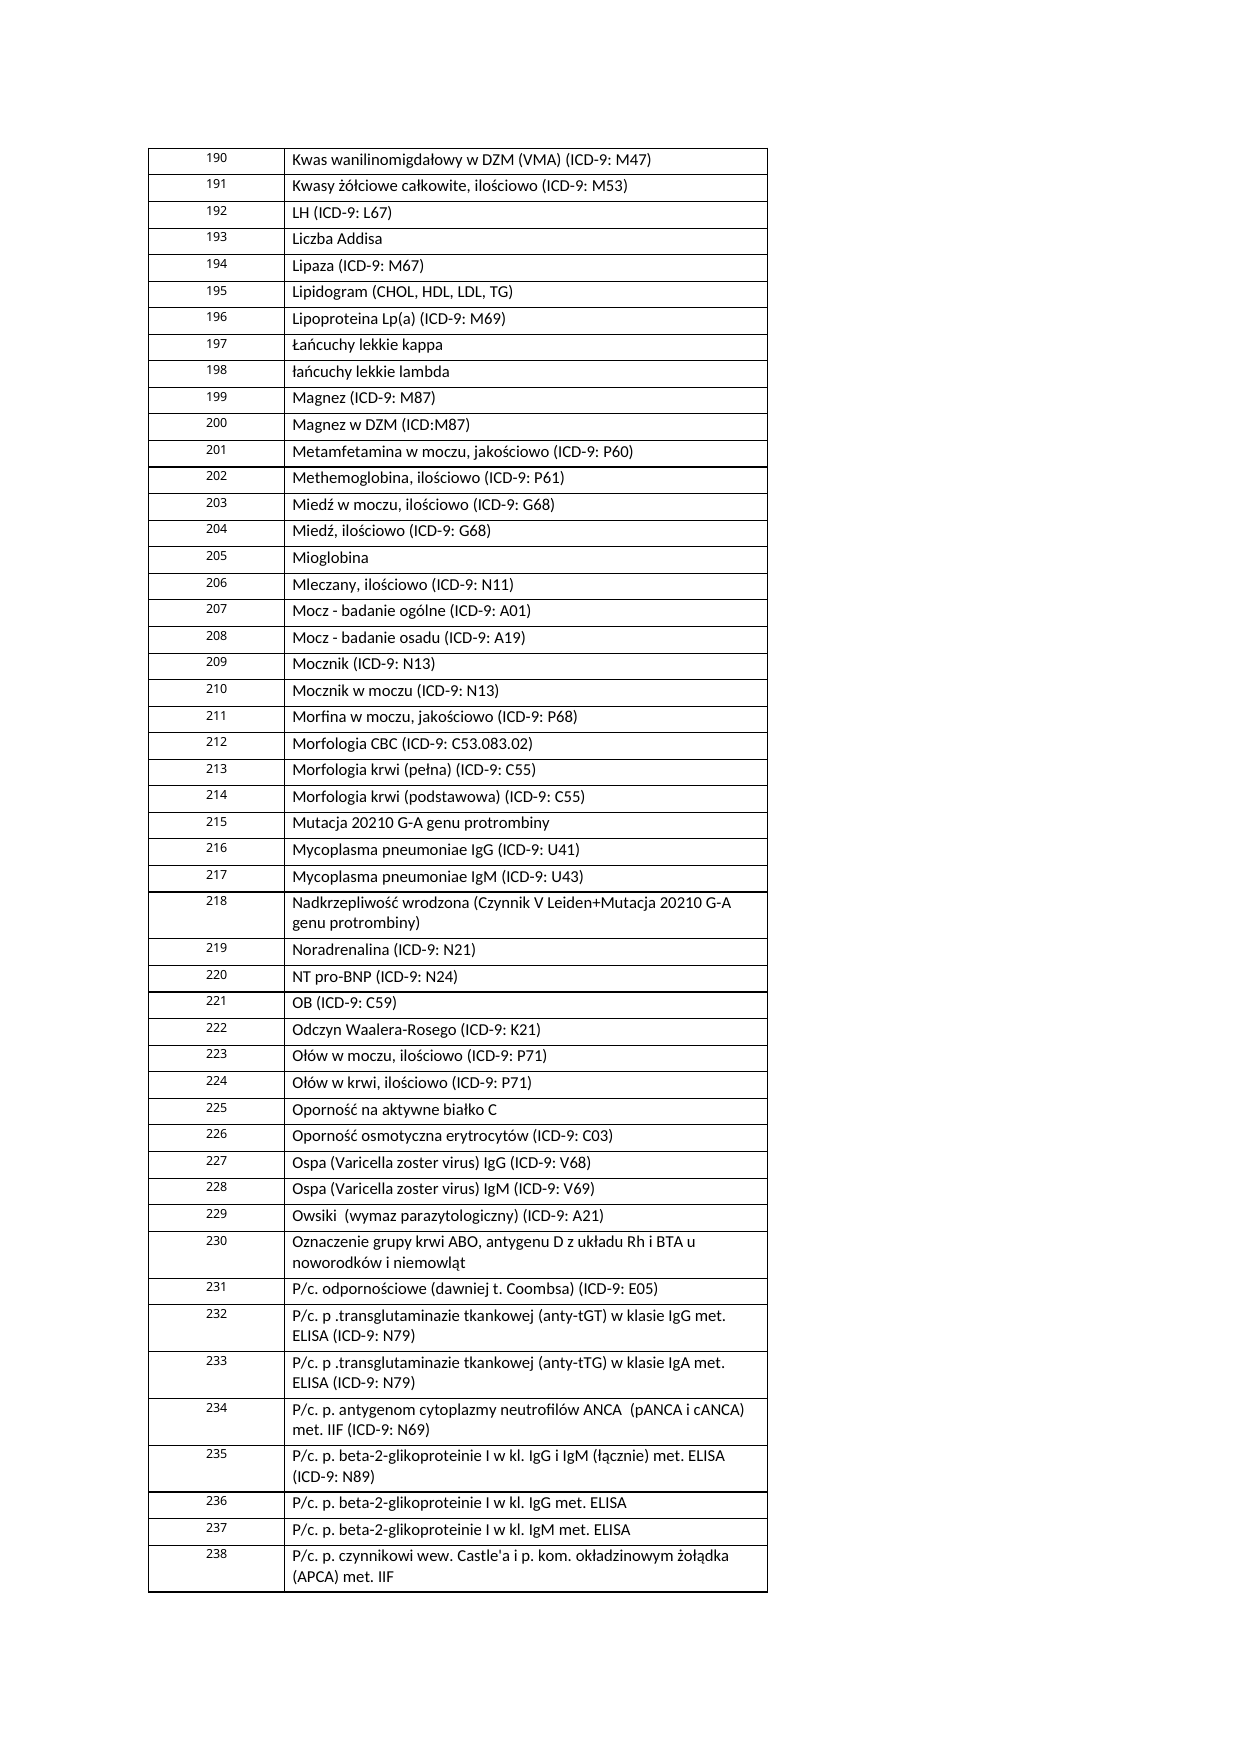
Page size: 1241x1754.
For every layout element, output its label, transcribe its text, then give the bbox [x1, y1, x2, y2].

table_cell Miedź, ilościowo (ICD-9: G68) [285, 521, 767, 546]
table_cell Metamfetamina w moczu, jakościowo (ICD-9: P60) [285, 441, 767, 466]
table_cell 232 [149, 1305, 284, 1351]
table_cell 238 [149, 1546, 284, 1591]
table_cell 210 [149, 680, 284, 706]
table_cell Oporność na aktywne białko C [285, 1099, 767, 1124]
table_cell 193 [149, 229, 284, 254]
table_cell 217 [149, 866, 284, 891]
table_cell Lipaza (ICD-9: M67) [285, 255, 767, 281]
table_cell 219 [149, 939, 284, 965]
table_cell Noradrenalina (ICD-9: N21) [285, 939, 767, 965]
table_cell 199 [149, 388, 284, 413]
table_cell 216 [149, 839, 284, 865]
table_cell P/c. p. beta-2-glikoproteinie I w kl. IgM met. ELISA [285, 1519, 767, 1544]
table_cell 218 [149, 893, 284, 938]
table_cell NT pro-BNP (ICD-9: N24) [285, 966, 767, 991]
table_cell 221 [149, 993, 284, 1018]
table_cell OB (ICD-9: C59) [285, 993, 767, 1018]
table_cell Mleczany, ilościowo (ICD-9: N11) [285, 574, 767, 599]
table_cell 214 [149, 786, 284, 812]
table_cell Methemoglobina, ilościowo (ICD-9: P61) [285, 468, 767, 493]
table_cell Magnez w DZM (ICD:M87) [285, 414, 767, 440]
table_cell 212 [149, 733, 284, 759]
table_cell Morfologia krwi (podstawowa) (ICD-9: C55) [285, 786, 767, 812]
table_cell Morfologia krwi (pełna) (ICD-9: C55) [285, 760, 767, 785]
table_cell 201 [149, 441, 284, 466]
table_cell 234 [149, 1399, 284, 1444]
table_cell 228 [149, 1179, 284, 1204]
table_cell łańcuchy lekkie lambda [285, 361, 767, 387]
table_cell 220 [149, 966, 284, 991]
table_cell 233 [149, 1352, 284, 1398]
table_cell Mocznik (ICD-9: N13) [285, 654, 767, 679]
table_cell 213 [149, 760, 284, 785]
table_cell 226 [149, 1125, 284, 1151]
table_cell 191 [149, 175, 284, 201]
table_cell Mutacja 20210 G-A genu protrombiny [285, 813, 767, 838]
table_cell 207 [149, 600, 284, 626]
table_cell 236 [149, 1493, 284, 1518]
table_cell 237 [149, 1519, 284, 1544]
table_cell P/c. odpornościowe (dawniej t. Coombsa) (ICD-9: E05) [285, 1279, 767, 1304]
table_cell Odczyn Waalera-Rosego (ICD-9: K21) [285, 1019, 767, 1044]
table_cell 225 [149, 1099, 284, 1124]
table_cell P/c. p. antygenom cytoplazmy neutrofilów ANCA (pANCA i cANCA) met. IIF (ICD-9: N69) [285, 1399, 767, 1444]
table_cell 229 [149, 1205, 284, 1231]
table_cell LH (ICD-9: L67) [285, 202, 767, 227]
table_cell 209 [149, 654, 284, 679]
table_cell Miedź w moczu, ilościowo (ICD-9: G68) [285, 494, 767, 519]
table_cell Liczba Addisa [285, 229, 767, 254]
table_cell 206 [149, 574, 284, 599]
table_cell 208 [149, 627, 284, 652]
table_cell 197 [149, 335, 284, 360]
table_cell Mocz - badanie ogólne (ICD-9: A01) [285, 600, 767, 626]
table_cell 202 [149, 468, 284, 493]
table_cell Mycoplasma pneumoniae IgM (ICD-9: U43) [285, 866, 767, 891]
table_cell 211 [149, 707, 284, 732]
table_cell 196 [149, 308, 284, 334]
table_cell Lipidogram (CHOL, HDL, LDL, TG) [285, 282, 767, 307]
table_cell 194 [149, 255, 284, 281]
table_cell 205 [149, 547, 284, 573]
table_cell 224 [149, 1072, 284, 1098]
table_cell P/c. p .transglutaminazie tkankowej (anty-tGT) w klasie IgG met. ELISA (ICD-9: N79) [285, 1305, 767, 1351]
table_cell Nadkrzepliwość wrodzona (Czynnik V Leiden+Mutacja 20210 G-A genu protrombiny) [285, 893, 767, 938]
table_cell Kwas wanilinomigdałowy w DZM (VMA) (ICD-9: M47) [285, 149, 767, 174]
table_cell Oznaczenie grupy krwi ABO, antygenu D z układu Rh i BTA u noworodków i niemowląt [285, 1232, 767, 1277]
table_cell 235 [149, 1446, 284, 1491]
table_cell Morfologia CBC (ICD-9: C53.083.02) [285, 733, 767, 759]
table_cell Lipoproteina Lp(a) (ICD-9: M69) [285, 308, 767, 334]
table_cell 223 [149, 1046, 284, 1071]
table_cell 204 [149, 521, 284, 546]
table_cell Kwasy żółciowe całkowite, ilościowo (ICD-9: M53) [285, 175, 767, 201]
table_cell 200 [149, 414, 284, 440]
table_cell Oporność osmotyczna erytrocytów (ICD-9: C03) [285, 1125, 767, 1151]
table_cell Ołów w moczu, ilościowo (ICD-9: P71) [285, 1046, 767, 1071]
table_cell 192 [149, 202, 284, 227]
table_cell Ospa (Varicella zoster virus) IgM (ICD-9: V69) [285, 1179, 767, 1204]
table_cell 203 [149, 494, 284, 519]
table_cell Mycoplasma pneumoniae IgG (ICD-9: U41) [285, 839, 767, 865]
table_cell Magnez (ICD-9: M87) [285, 388, 767, 413]
table_cell Morfina w moczu, jakościowo (ICD-9: P68) [285, 707, 767, 732]
table_cell 198 [149, 361, 284, 387]
table_cell P/c. p. beta-2-glikoproteinie I w kl. IgG i IgM (łącznie) met. ELISA (ICD-9: N89) [285, 1446, 767, 1491]
table_cell 215 [149, 813, 284, 838]
table_cell Mioglobina [285, 547, 767, 573]
table_cell 190 [149, 149, 284, 174]
table_cell Łańcuchy lekkie kappa [285, 335, 767, 360]
table_cell Ołów w krwi, ilościowo (ICD-9: P71) [285, 1072, 767, 1098]
table_cell 195 [149, 282, 284, 307]
table_cell Owsiki (wymaz parazytologiczny) (ICD-9: A21) [285, 1205, 767, 1231]
table_cell Mocznik w moczu (ICD-9: N13) [285, 680, 767, 706]
table_cell P/c. p. beta-2-glikoproteinie I w kl. IgG met. ELISA [285, 1493, 767, 1518]
table_cell P/c. p. czynnikowi wew. Castle'a i p. kom. okładzinowym żołądka (APCA) met. IIF [285, 1546, 767, 1591]
table_cell Ospa (Varicella zoster virus) IgG (ICD-9: V68) [285, 1152, 767, 1177]
table_cell 227 [149, 1152, 284, 1177]
table_cell 230 [149, 1232, 284, 1277]
table_cell 222 [149, 1019, 284, 1044]
table_cell 231 [149, 1279, 284, 1304]
table_cell Mocz - badanie osadu (ICD-9: A19) [285, 627, 767, 652]
table_cell P/c. p .transglutaminazie tkankowej (anty-tTG) w klasie IgA met. ELISA (ICD-9: N79) [285, 1352, 767, 1398]
